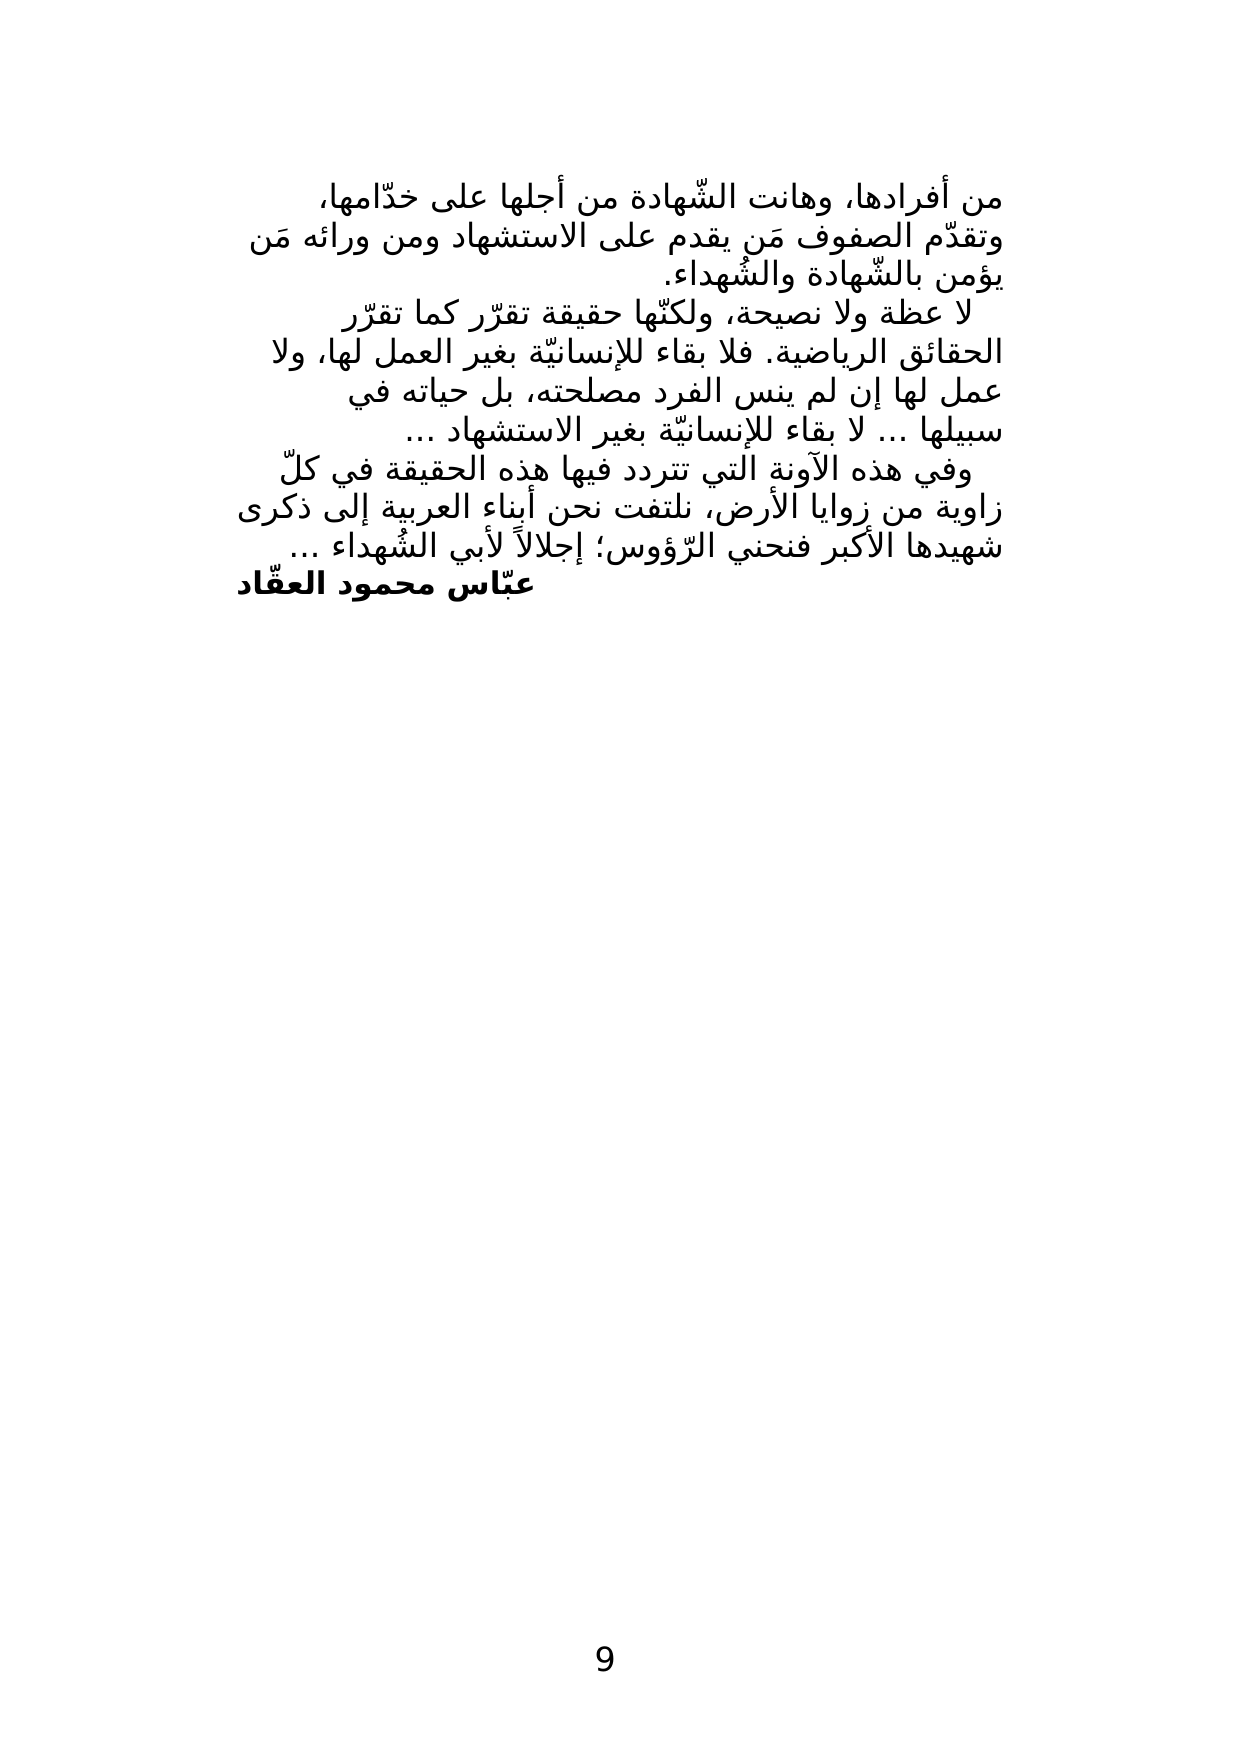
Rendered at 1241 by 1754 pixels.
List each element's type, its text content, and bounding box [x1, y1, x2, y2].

text لا عظة ولا نصيحة، ولكنّها حقيقة تقرّر كما تقرّر الحقائق الرياضية. فلا بقاء للإنسانيّة بغير العمل لها، ولا عمل لها إن لم ينس الفرد مصلحته، بل حياته في سبيلها ... لا بقاء للإنسانيّة بغير الاستشهاد ... [236, 294, 1004, 449]
text وفي هذه الآونة التي تتردد فيها هذه الحقيقة في كلّ زاوية من زوايا الأرض، نلتفت نحن أبناء العربية إلى ذكرى شهيدها الأكبر فنحني الرّؤوس؛ إجلالاً لأبي الشُهداء ... [236, 449, 1004, 566]
text من أفرادها، وهانت الشّهادة من أجلها على خدّامها، وتقدّم الصفوف مَن يقدم على الاستشهاد ومن ورائه مَن يؤمن بالشّهادة والشُهداء. [236, 177, 1004, 294]
text عبّاس محمود العقّاد [236, 566, 1004, 602]
